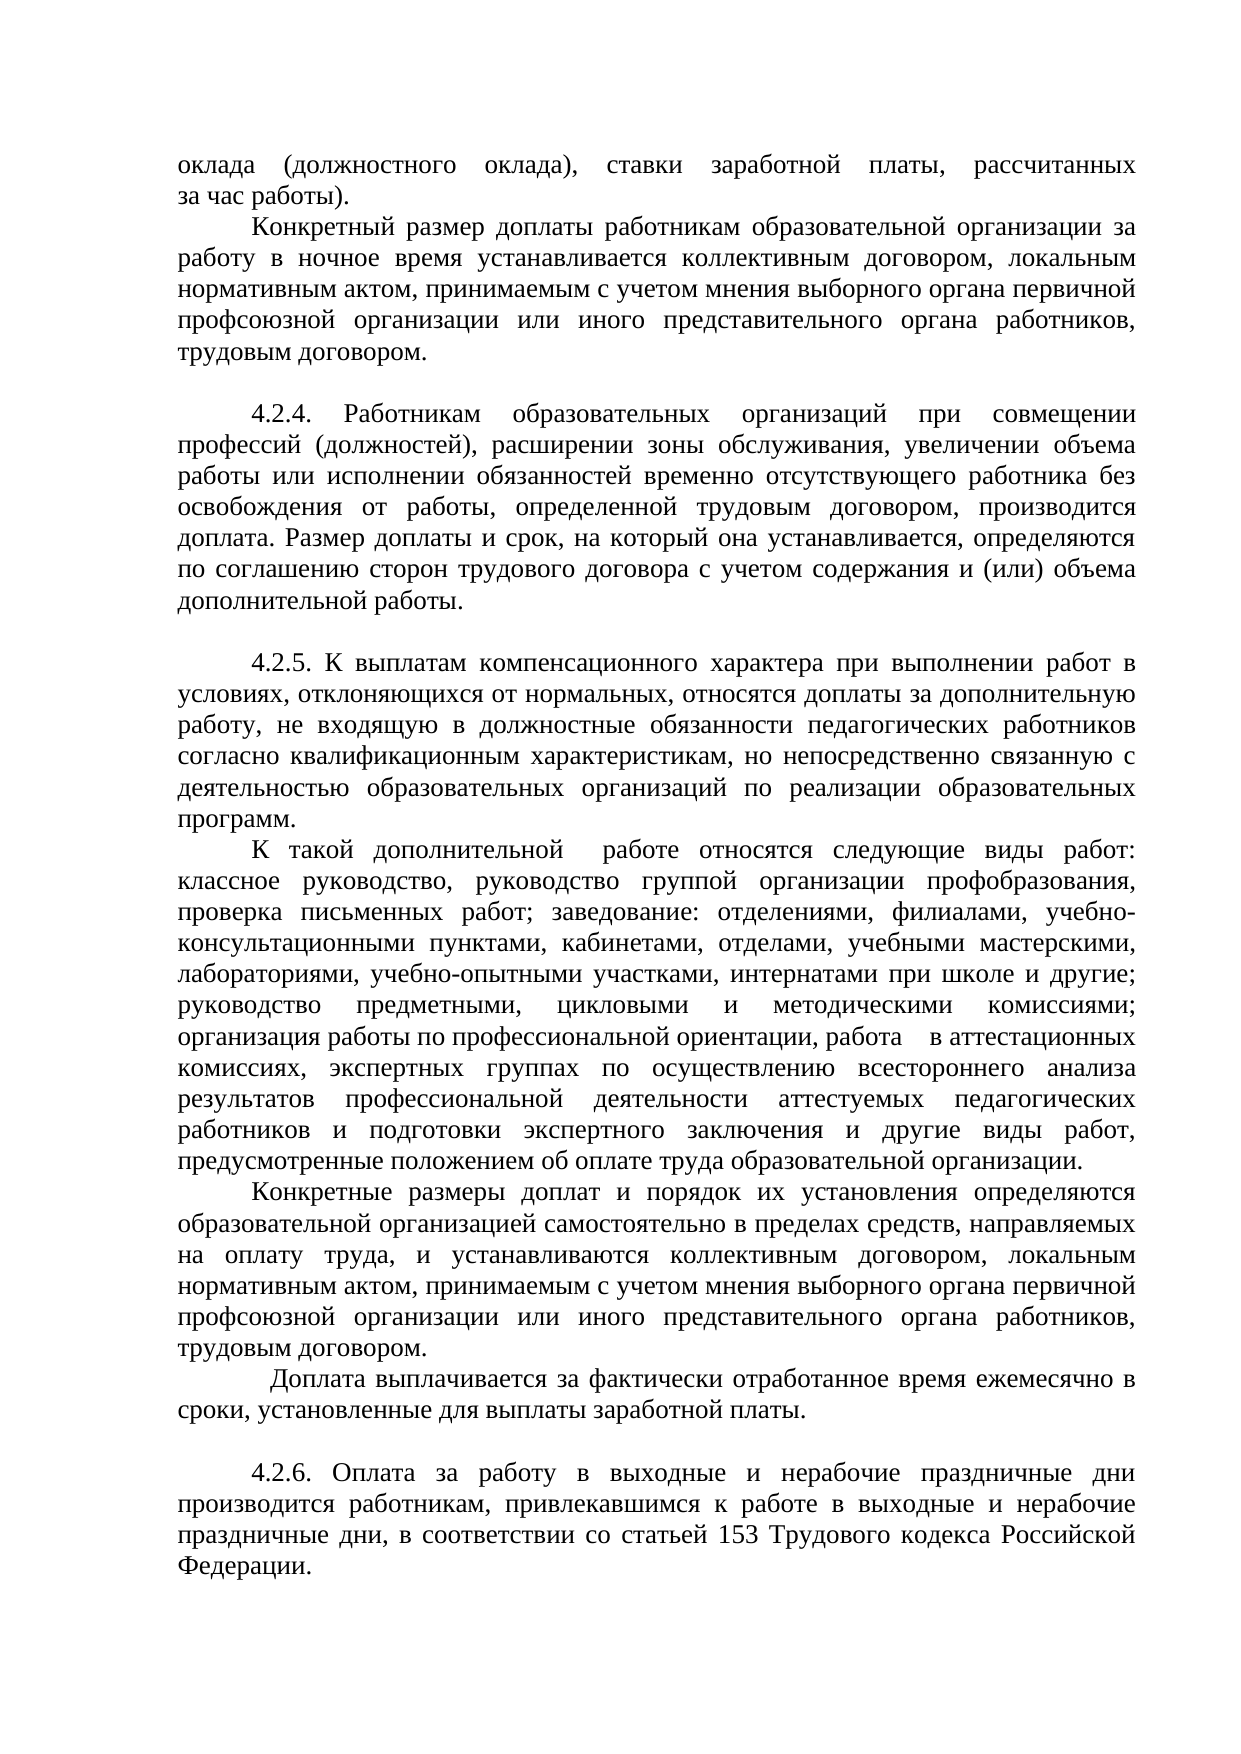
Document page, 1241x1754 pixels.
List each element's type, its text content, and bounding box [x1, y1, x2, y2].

text Конкретные размеры доплат и порядок их установления определяются образовательной организацией самостоятельно в пределах средств, направляемых на оплату труда, и устанавливаются коллективным договором, локальным нормативным актом, принимаемым с учетом мнения выборного органа первичной профсоюзной организации или иного представительного органа работников, трудовым договором. [177, 1176, 1137, 1362]
text 4.2.4. Работникам образовательных организаций при совмещении профессий (должностей), расширении зоны обслуживания, увеличении объема работы или исполнении обязанностей временно отсутствующего работника без освобождения от работы, определенной трудовым договором, производится доплата. Размер доплаты и срок, на который она устанавливается, определяются по соглашению сторон трудового договора с учетом содержания и (или) объема дополнительной работы. [177, 397, 1137, 615]
text 4.2.5. К выплатам компенсационного характера при выполнении работ в условиях, отклоняющихся от нормальных, относятся доплаты за дополнительную работу, не входящую в должностные обязанности педагогических работников согласно квалификационным характеристикам, но непосредственно связанную с деятельностью образовательных организаций по реализации образовательных программ. [177, 646, 1137, 833]
text Доплата выплачивается за фактически отработанное время ежемесячно в сроки, установленные для выплаты заработной платы. [177, 1362, 1137, 1425]
text 4.2.6. Оплата за работу в выходные и нерабочие праздничные дни производится работникам, привлекавшимся к работе в выходные и нерабочие праздничные дни, в соответствии со статьей 153 Трудового кодекса Российской Федерации. [177, 1456, 1137, 1580]
text К такой дополнительной работе относятся следующие виды работ: классное руководство, руководство группой организации профобразования, проверка письменных работ; заведование: отделениями, филиалами, учебно-консультационными пунктами, кабинетами, отделами, учебными мастерскими, лабораториями, учебно-опытными участками, интернатами при школе и другие; руководство предметными, цикловыми и методическими комиссиями; организация работы по профессиональной ориентации, работа в аттестационных комиссиях, экспертных группах по осуществлению всестороннего анализа результатов профессиональной деятельности аттестуемых педагогических работников и подготовки экспертного заключения и другие виды работ, предусмотренные положением об оплате труда образовательной организации. [177, 833, 1137, 1176]
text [177, 148, 1137, 210]
text Конкретный размер доплаты работникам образовательной организации за работу в ночное время устанавливается коллективным договором, локальным нормативным актом, принимаемым с учетом мнения выборного органа первичной профсоюзной организации или иного представительного органа работников, трудовым договором. [177, 210, 1137, 366]
